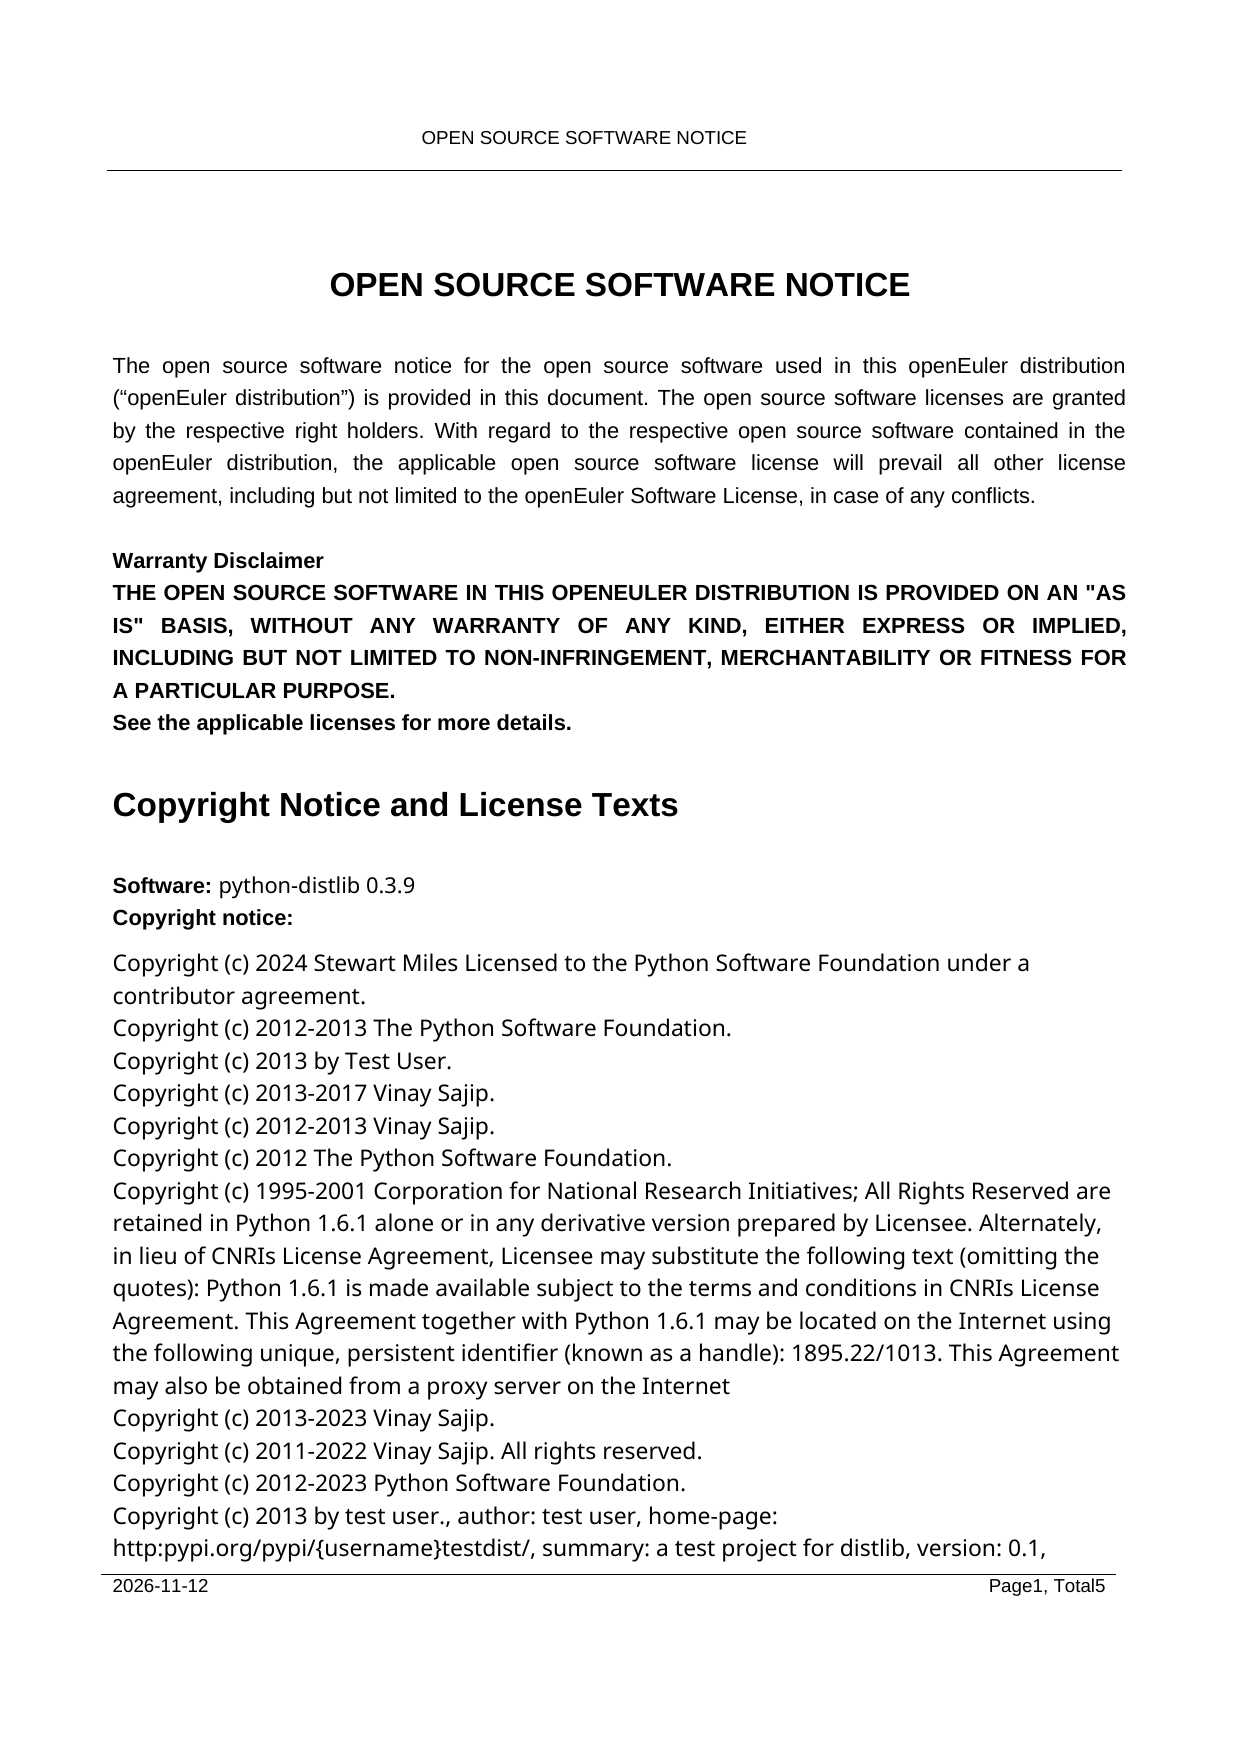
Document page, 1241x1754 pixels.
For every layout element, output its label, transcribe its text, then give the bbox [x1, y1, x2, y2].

text Warranty Disclaimer [112, 544, 1128, 576]
text The open source software notice for the open source software used in this openEuler distribution (“openEuler distribution”) is provided in this document. The open source software licenses are granted by the respective right holders. With regard to the respective open source software contained in the openEuler distribution, the applicable open source software license will prevail all other license agreement, including but not limited to the openEuler Software License, in case of any conflicts. [112, 349, 1128, 511]
text OPEN SOURCE SOFTWARE NOTICE [112, 251, 1128, 316]
text Copyright Notice and License Texts [112, 771, 1128, 836]
title Software: python-distlib 0.3.9 [112, 869, 1128, 901]
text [112, 947, 1128, 1564]
text Copyright notice: [112, 901, 1128, 934]
text THE OPEN SOURCE SOFTWARE IN THIS OPENEULER DISTRIBUTION IS PROVIDED ON AN "AS IS" BASIS, WITHOUT ANY WARRANTY OF ANY KIND, EITHER EXPRESS OR IMPLIED, INCLUDING BUT NOT LIMITED TO NON-INFRINGEMENT, MERCHANTABILITY OR FITNESS FOR A PARTICULAR PURPOSE. See the applicable licenses for more details. [112, 576, 1128, 739]
